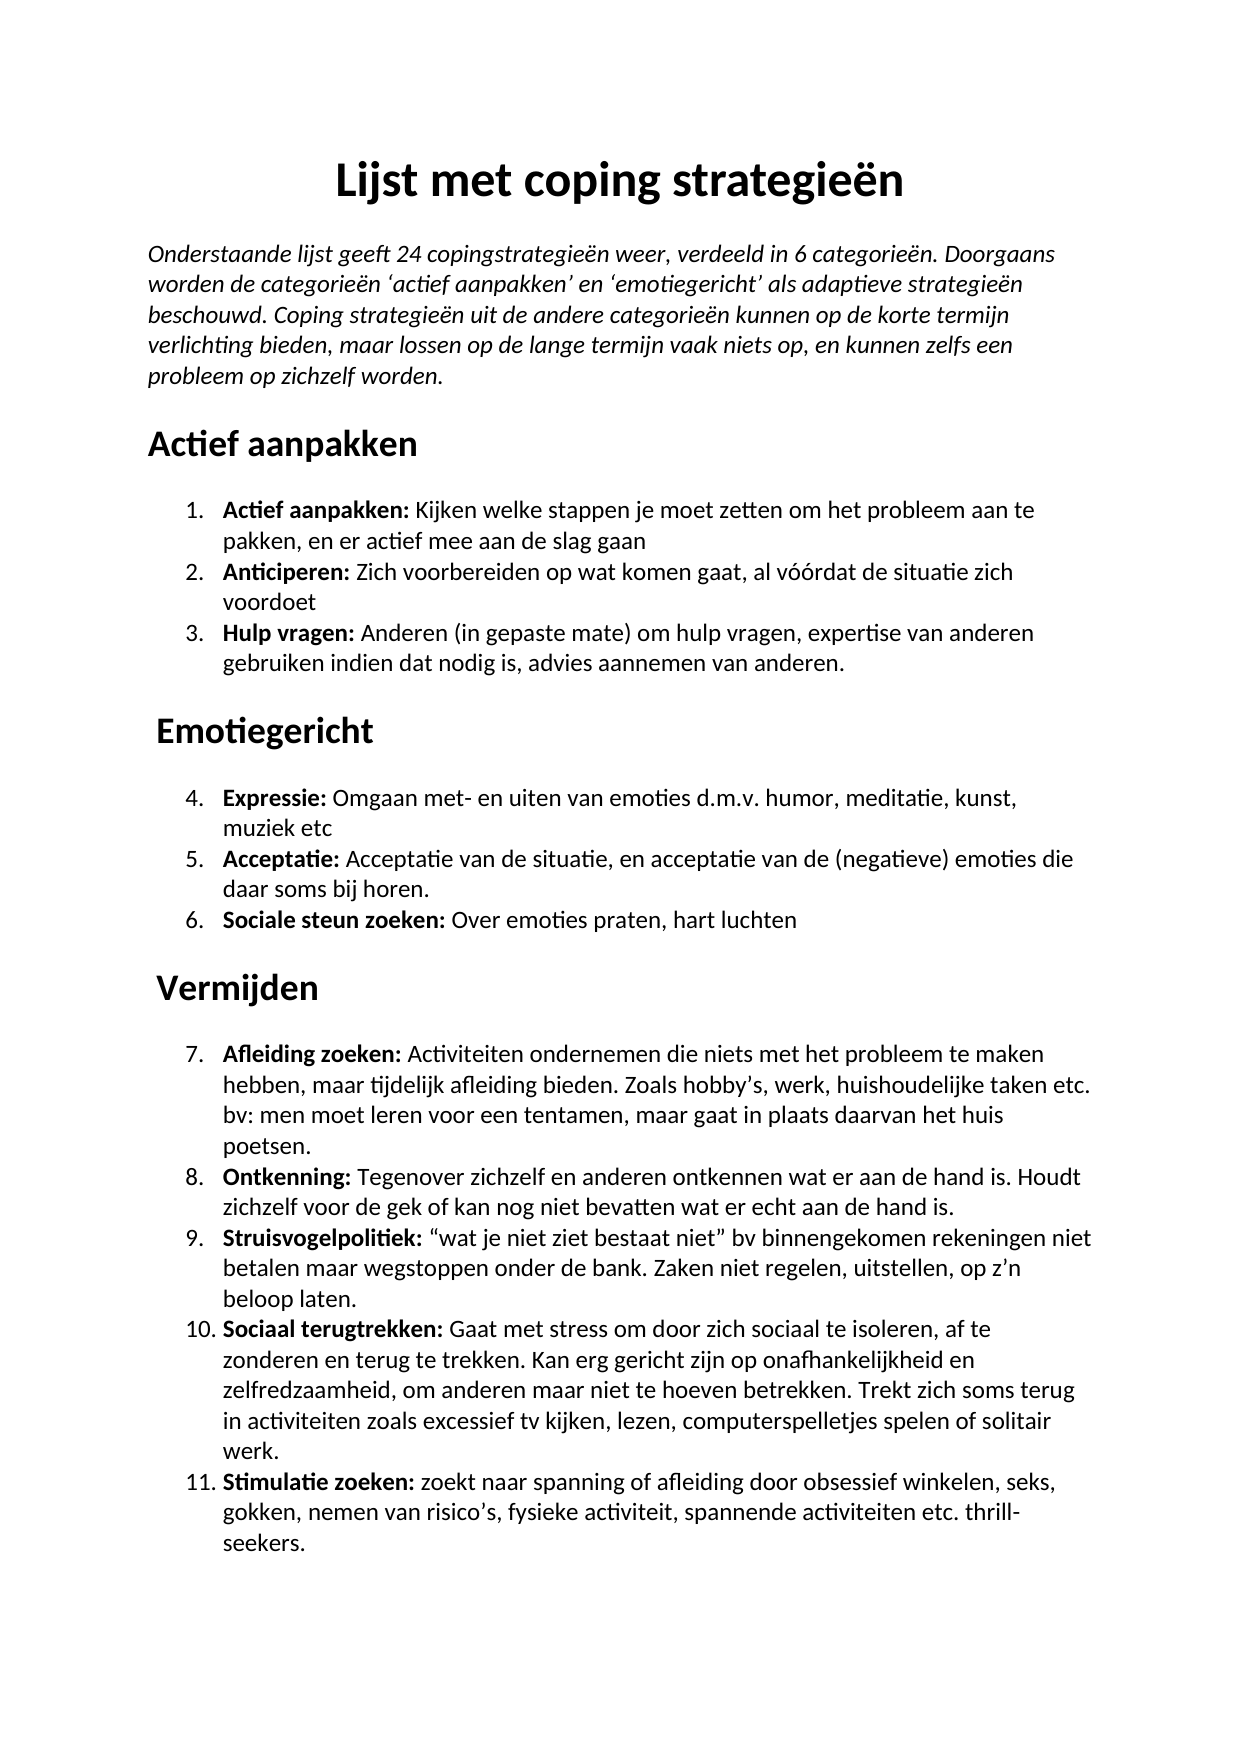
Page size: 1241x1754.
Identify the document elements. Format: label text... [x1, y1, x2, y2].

list Stimulatie zoeken: zoekt naar spanning of afleiding door obsessief winkelen, seks, gokken, nemen van risico’s, fysieke activiteit, spannende activiteiten etc. thrill-seekers. [185, 1466, 1093, 1557]
text Actief aanpakken [148, 419, 1093, 465]
list Anticiperen: Zich voorbereiden op wat komen gaat, al vóórdat de situatie zich voordoet [185, 556, 1093, 617]
list Sociale steun zoeken: Over emoties praten, hart luchten [185, 904, 1093, 934]
text Onderstaande lijst geeft 24 copingstrategieën weer, verdeeld in 6 categorieën. Doorgaans worden de categorieën ‘actief aanpakken’ en ‘emotiegericht’ als adaptieve strategieën beschouwd. Coping strategieën uit de andere categorieën kunnen op de korte termijn verlichting bieden, maar lossen op de lange termijn vaak niets op, en kunnen zelfs een probleem op zichzelf worden. [148, 238, 1093, 390]
text Lijst met coping strategieën [148, 148, 1093, 209]
list Acceptatie: Acceptatie van de situatie, en acceptatie van de (negatieve) emoties die daar soms bij horen. [185, 843, 1093, 904]
list Afleiding zoeken: Activiteiten ondernemen die niets met het probleem te maken hebben, maar tijdelijk afleiding bieden. Zoals hobby’s, werk, huishoudelijke taken etc. bv: men moet leren voor een tentamen, maar gaat in plaats daarvan het huis poetsen. [185, 1039, 1093, 1161]
list Actief aanpakken: Kijken welke stappen je moet zetten om het probleem aan te pakken, en er actief mee aan de slag gaan [185, 494, 1093, 556]
list Expressie: Omgaan met- en uiten van emoties d.m.v. humor, meditatie, kunst, muziek etc [185, 782, 1093, 843]
list Ontkenning: Tegenover zichzelf en anderen ontkennen wat er aan de hand is. Houdt zichzelf voor de gek of kan nog niet bevatten wat er echt aan de hand is. [185, 1161, 1093, 1222]
text Emotiegericht [148, 707, 1093, 753]
text Vermijden [148, 964, 1093, 1009]
list Struisvogelpolitiek: “wat je niet ziet bestaat niet” bv binnengekomen rekeningen niet betalen maar wegstoppen onder de bank. Zaken niet regelen, uitstellen, op z’n beloop laten. [185, 1222, 1093, 1313]
list Sociaal terugtrekken: Gaat met stress om door zich sociaal te isoleren, af te zonderen en terug te trekken. Kan erg gericht zijn op onafhankelijkheid en zelfredzaamheid, om anderen maar niet te hoeven betrekken. Trekt zich soms terug in activiteiten zoals excessief tv kijken, lezen, computerspelletjes spelen of solitair werk. [185, 1313, 1093, 1466]
list Hulp vragen: Anderen (in gepaste mate) om hulp vragen, expertise van anderen gebruiken indien dat nodig is, advies aannemen van anderen. [185, 617, 1093, 678]
